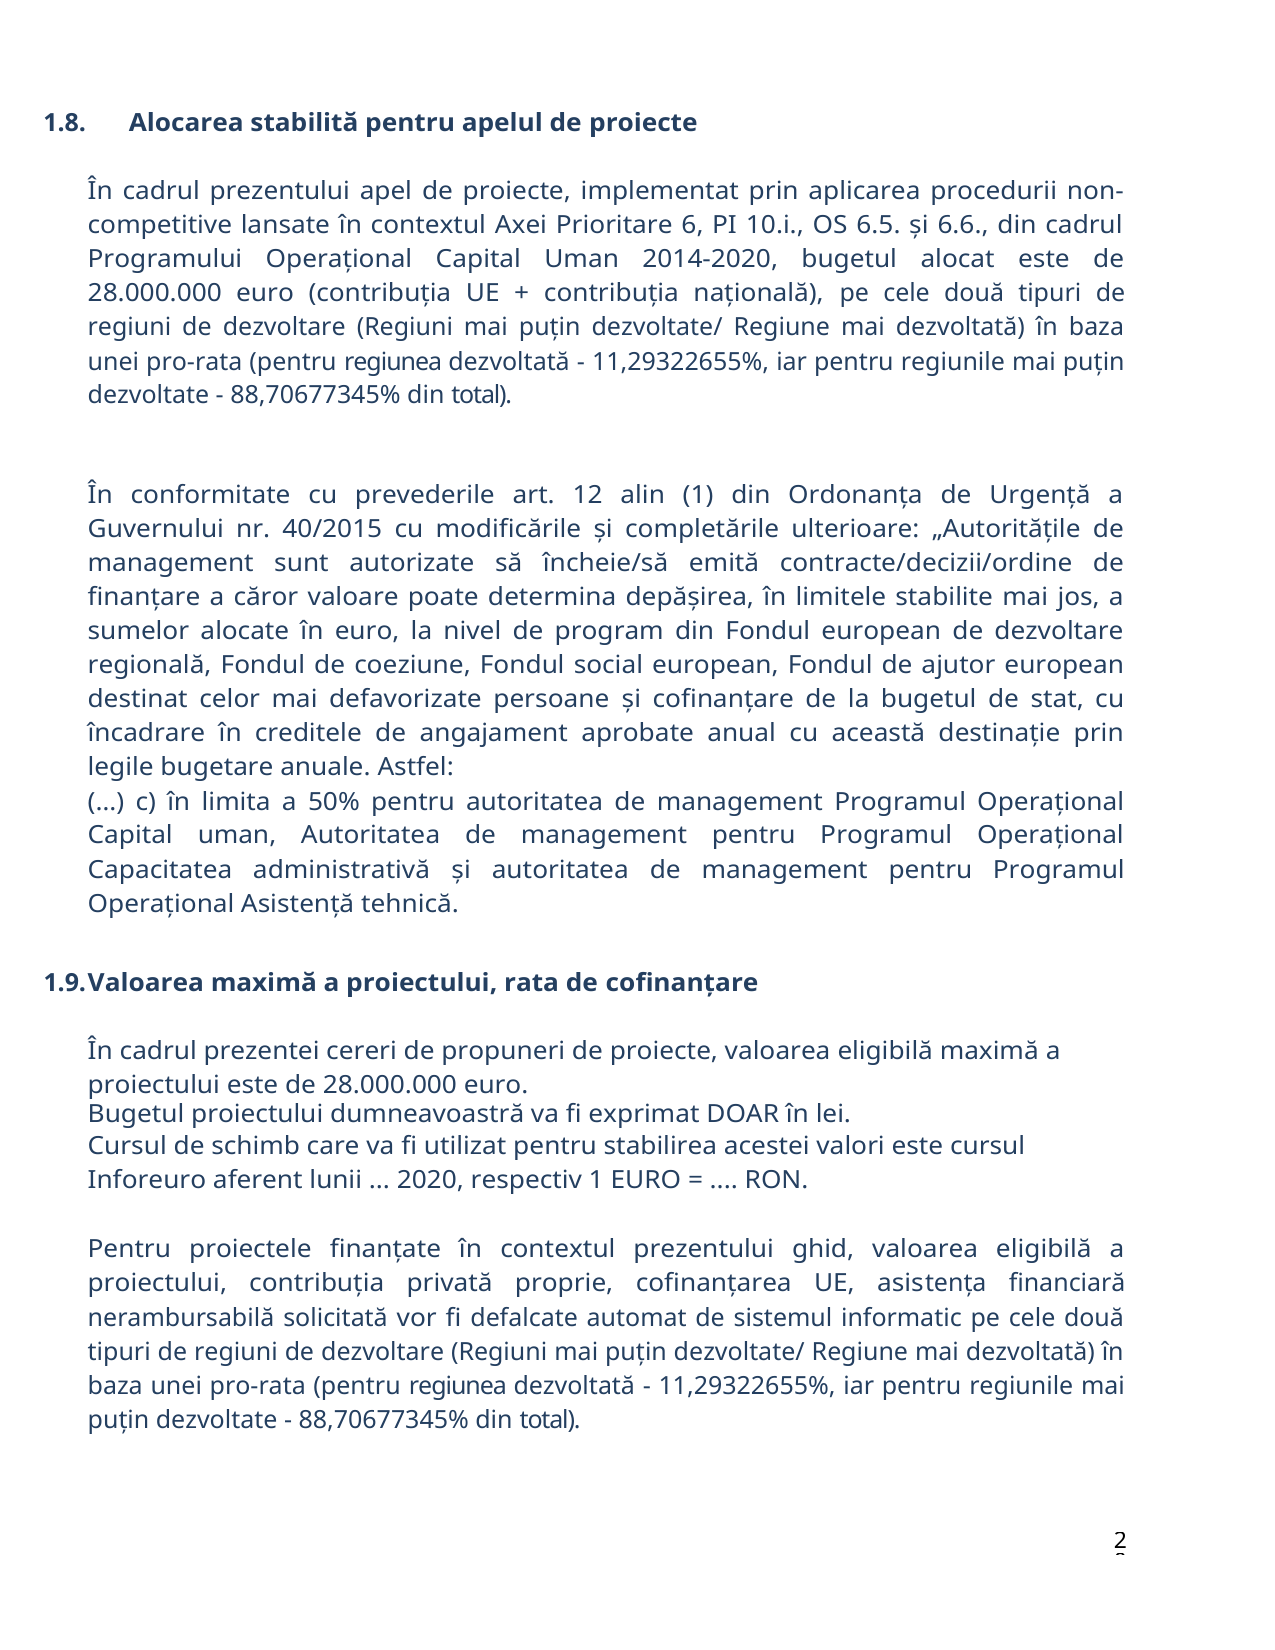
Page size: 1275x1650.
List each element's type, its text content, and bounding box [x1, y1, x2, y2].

text (…) c) în limita a 50% pentru autoritatea de management Programul Operațional Capital uman, Autoritatea de management pentru Programul Operațional Capacitatea administrativă şi autoritatea de management pentru Programul Operațional Asistență tehnică. [87, 783, 1125, 919]
subtitle Alocarea stabilită pentru apelul de proiecte [43, 104, 1171, 138]
text În conformitate cu prevederile art. 12 alin (1) din Ordonanța de Urgență a Guvernului nr. 40/2015 cu modificările și completările ulterioare: „Autoritățile de management sunt autorizate să încheie/să emită contracte/decizii/ordine de finanțare a căror valoare poate determina depășirea, în limitele stabilite mai jos, a sumelor alocate în euro, la nivel de program din Fondul european de dezvoltare regională, Fondul de coeziune, Fondul social european, Fondul de ajutor european destinat celor mai defavorizate persoane şi cofinanțare de la bugetul de stat, cu încadrare în creditele de angajament aprobate anual cu această destinație prin legile bugetare anuale. Astfel: [87, 477, 1125, 783]
text În cadrul prezentei cereri de propuneri de proiecte, valoarea eligibilă maximă a proiectului este de 28.000.000 euro. [87, 1033, 1112, 1101]
subtitle Valoarea maximă a proiectului, rata de cofinanțare [43, 964, 1171, 998]
text În cadrul prezentului apel de proiecte, implementat prin aplicarea procedurii non-competitive lansate în contextul Axei Prioritare 6, PI 10.i., OS 6.5. și 6.6., din cadrul Programului Operațional Capital Uman 2014-2020, bugetul alocat este de 28.000.000 euro (contribuția UE + contribuția națională), pe cele două tipuri de regiuni de dezvoltare (Regiuni mai puțin dezvoltate/ Regiune mai dezvoltată) în baza unei pro-rata (pentru regiunea dezvoltată - 11,29322655%, iar pentru regiunile mai puțin dezvoltate - 88,70677345% din total). [87, 173, 1125, 411]
text Bugetul proiectului dumneavoastră va fi exprimat DOAR în lei. [87, 1101, 1171, 1128]
text Cursul de schimb care va fi utilizat pentru stabilirea acestei valori este cursul Inforeuro aferent lunii ... 2020, respectiv 1 EURO = .... RON. [87, 1128, 1129, 1196]
